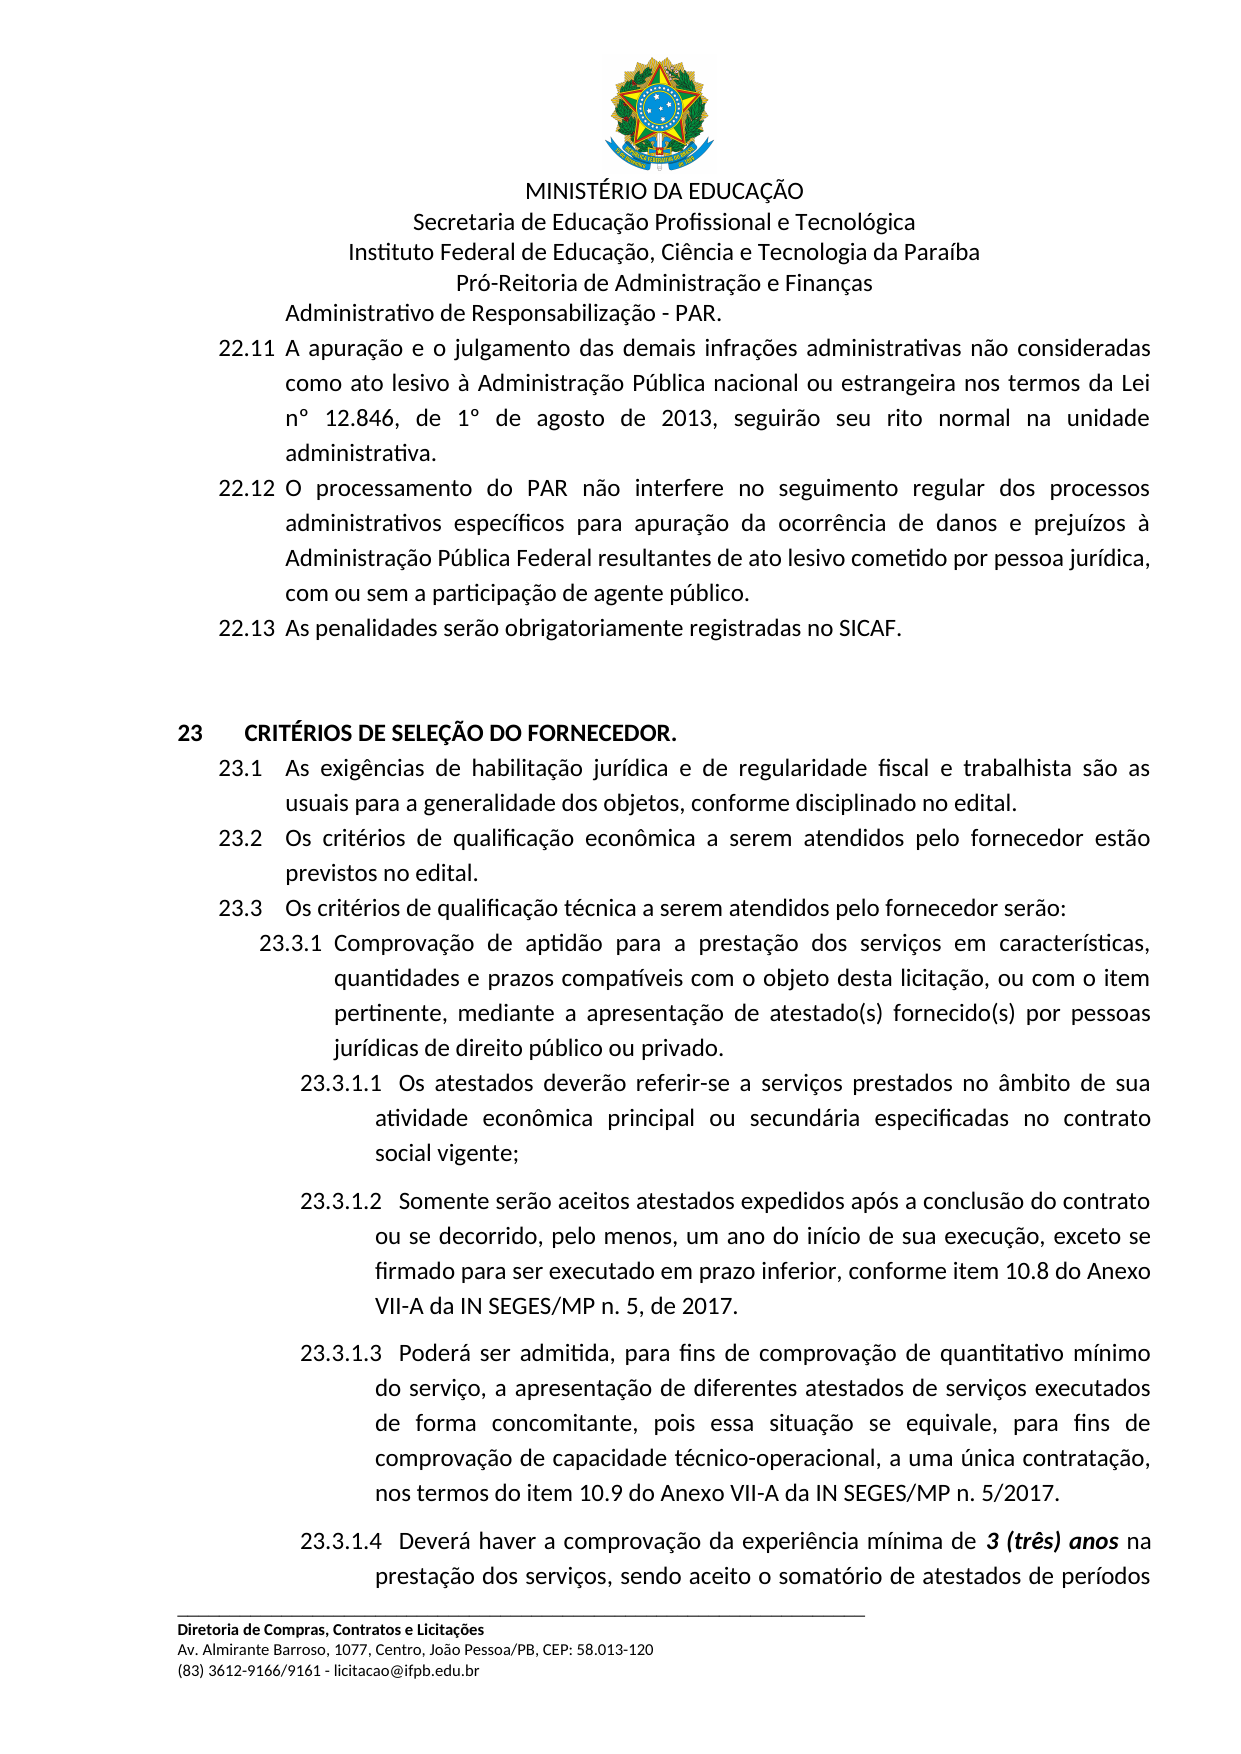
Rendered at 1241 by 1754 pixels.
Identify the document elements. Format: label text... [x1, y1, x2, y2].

list As exigências de habilitação jurídica e de regularidade fiscal e trabalhista são as usuais para a generalidade dos objetos, conforme disciplinado no edital. [218, 753, 1152, 818]
list Somente serão aceitos atestados expedidos após a conclusão do contrato ou se decorrido, pelo menos, um ano do início de sua execução, exceto se firmado para ser executado em prazo inferior, conforme item 10.8 do Anexo VII-A da IN SEGES/MP n. 5, de 2017. [300, 1185, 1152, 1321]
list As penalidades serão obrigatoriamente registradas no SICAF. [218, 613, 1152, 643]
list Os critérios de qualificação econômica a serem atendidos pelo fornecedor estão previstos no edital. [218, 823, 1152, 888]
list CRITÉRIOS DE SELEÇÃO DO FORNECEDOR. [177, 718, 1152, 748]
list Comprovação de aptidão para a prestação dos serviços em características, quantidades e prazos compatíveis com o objeto desta licitação, ou com o item pertinente, mediante a apresentação de atestado(s) fornecido(s) por pessoas jurídicas de direito público ou privado. [259, 928, 1152, 1063]
list Poderá ser admitida, para fins de comprovação de quantitativo mínimo do serviço, a apresentação de diferentes atestados de serviços executados de forma concomitante, pois essa situação se equivale, para fins de comprovação de capacidade técnico-operacional, a uma única contratação, nos termos do item 10.9 do Anexo VII-A da IN SEGES/MP n. 5/2017. [300, 1338, 1152, 1508]
list Os atestados deverão referir-se a serviços prestados no âmbito de sua atividade econômica principal ou secundária especificadas no contrato social vigente; [300, 1068, 1152, 1168]
list A apuração e o julgamento das demais infrações administrativas não consideradas como ato lesivo à Administração Pública nacional ou estrangeira nos termos da Lei nº 12.846, de 1º de agosto de 2013, seguirão seu rito normal na unidade administrativa. [218, 333, 1152, 468]
list O processamento do PAR não interfere no seguimento regular dos processos administrativos específicos para apuração da ocorrência de danos e prejuízos à Administração Pública Federal resultantes de ato lesivo cometido por pessoa jurídica, com ou sem a participação de agente público. [218, 473, 1152, 608]
picture [601, 54, 718, 174]
list Os critérios de qualificação técnica a serem atendidos pelo fornecedor serão: [218, 893, 1152, 923]
